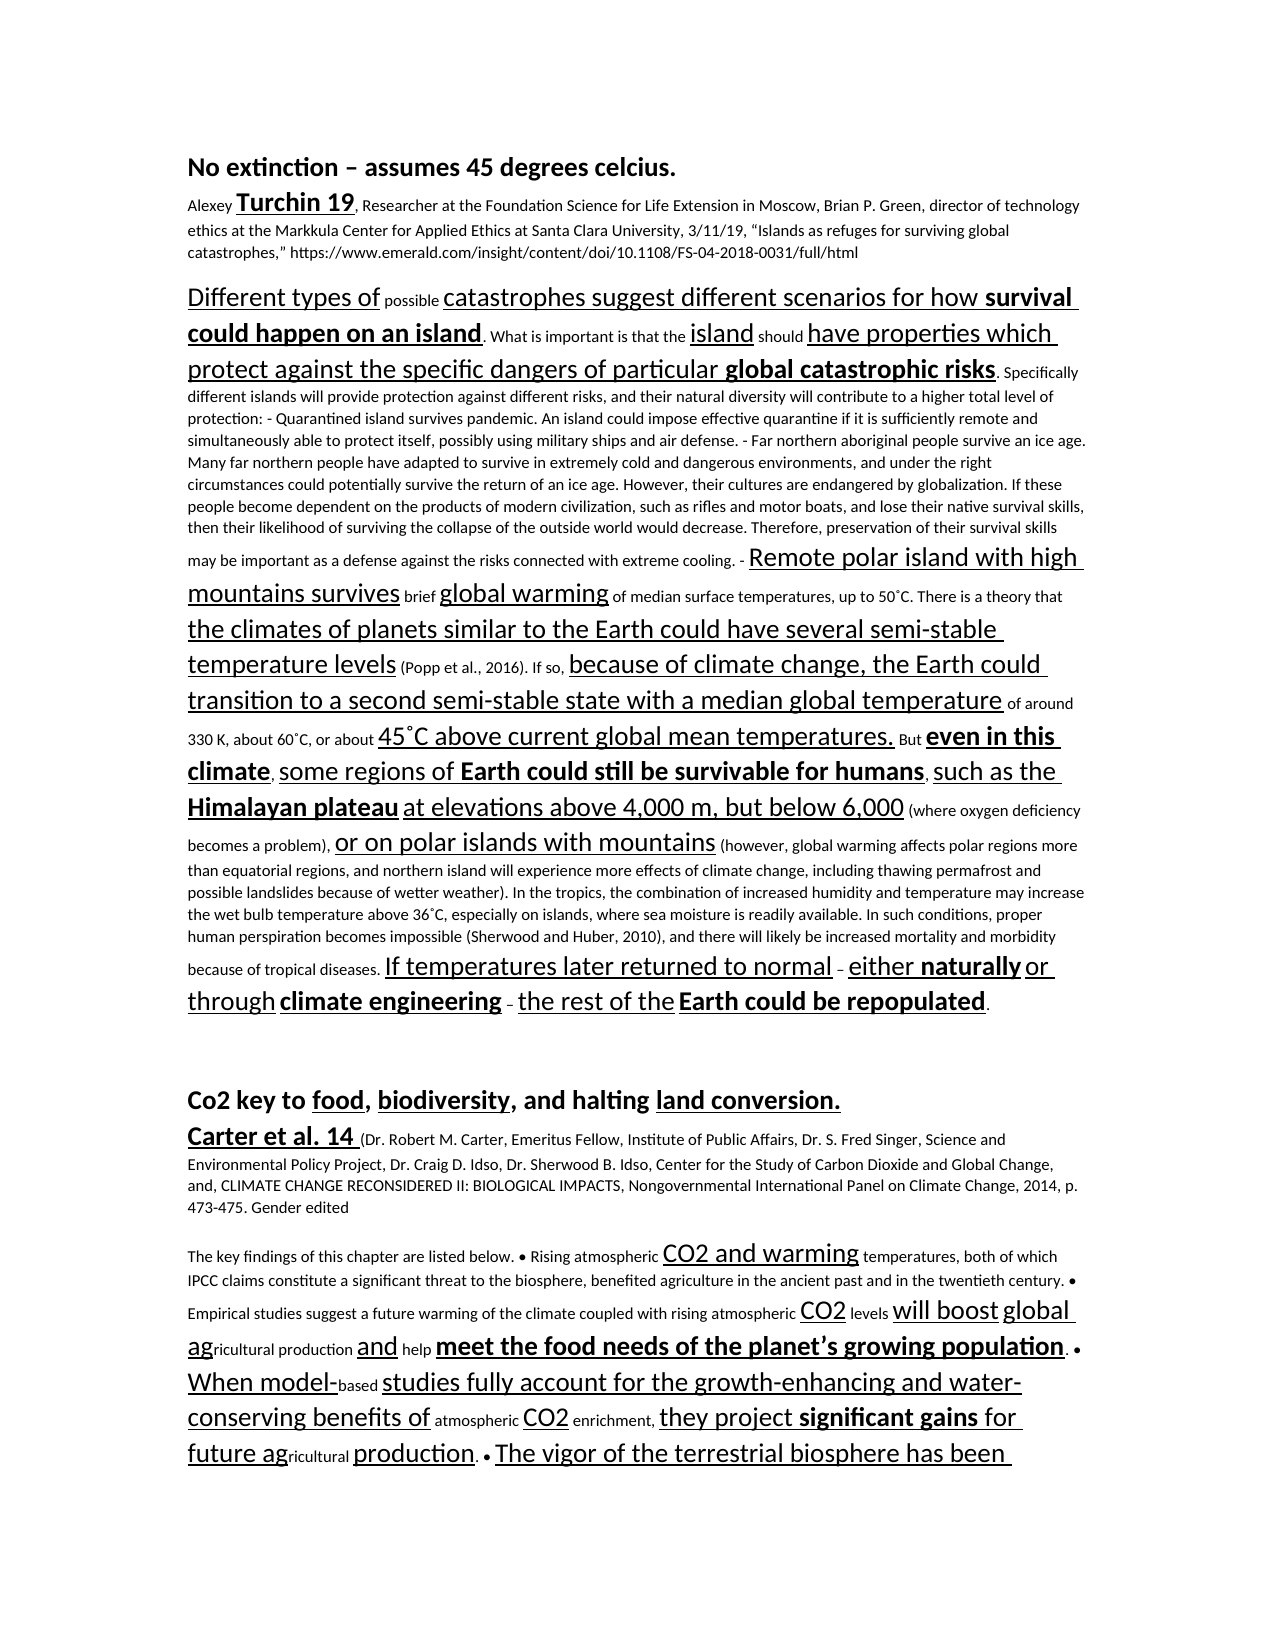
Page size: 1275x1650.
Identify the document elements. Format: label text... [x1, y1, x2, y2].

subtitle Co2 key to food, biodiversity, and halting land conversion. [187, 1083, 1087, 1117]
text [187, 1236, 1087, 1469]
subtitle No extinction – assumes 45 degrees celcius. [187, 150, 1087, 183]
text Carter et al. 14 (Dr. Robert M. Carter, Emeritus Fellow, Institute of Public Affairs, Dr. S. Fred Singer, Science and Environmental Policy Project, Dr. Craig D. Idso, Dr. Sherwood B. Idso, Center for the Study of Carbon Dioxide and Global Change, and, CLIMATE CHANGE RECONSIDERED II: BIOLOGICAL IMPACTS, Nongovernmental International Panel on Climate Change, 2014, p. 473-475. Gender edited [187, 1119, 1087, 1218]
text Different types of possible catastrophes suggest different scenarios for how survival could happen on an island. What is important is that the island should have properties which protect against the specific dangers of particular global catastrophic risks. Specifically different islands will provide protection against different risks, and their natural diversity will contribute to a higher total level of protection: - Quarantined island survives pandemic. An island could impose effective quarantine if it is sufficiently remote and simultaneously able to protect itself, possibly using military ships and air defense. - Far northern aboriginal people survive an ice age. Many far northern people have adapted to survive in extremely cold and dangerous environments, and under the right circumstances could potentially survive the return of an ice age. However, their cultures are endangered by globalization. If these people become dependent on the products of modern civilization, such as rifles and motor boats, and lose their native survival skills, then their likelihood of surviving the collapse of the outside world would decrease. Therefore, preservation of their survival skills may be important as a defense against the risks connected with extreme cooling. - Remote polar island with high mountains survives brief global warming of median surface temperatures, up to 50˚C. There is a theory that the climates of planets similar to the Earth could have several semi-stable temperature levels (Popp et al., 2016). If so, because of climate change, the Earth could transition to a second semi-stable state with a median global temperature of around 330 K, about 60˚C, or about 45˚C above current global mean temperatures. But even in this climate, some regions of Earth could still be survivable for humans, such as the Himalayan plateau at elevations above 4,000 m, but below 6,000 (where oxygen deficiency becomes a problem), or on polar islands with mountains (however, global warming affects polar regions more than equatorial regions, and northern island will experience more effects of climate change, including thawing permafrost and possible landslides because of wetter weather). In the tropics, the combination of increased humidity and temperature may increase the wet bulb temperature above 36˚C, especially on islands, where sea moisture is readily available. In such conditions, proper human perspiration becomes impossible (Sherwood and Huber, 2010), and there will likely be increased mortality and morbidity because of tropical diseases. If temperatures later returned to normal – either naturally or through climate engineering – the rest of the Earth could be repopulated. [187, 281, 1087, 1017]
text Alexey Turchin 19, Researcher at the Foundation Science for Life Extension in Moscow, Brian P. Green, director of technology ethics at the Markkula Center for Applied Ethics at Santa Clara University, 3/11/19, “Islands as refuges for surviving global catastrophes,” https://www.emerald.com/insight/content/doi/10.1108/FS-04-2018-0031/full/html [187, 186, 1087, 262]
